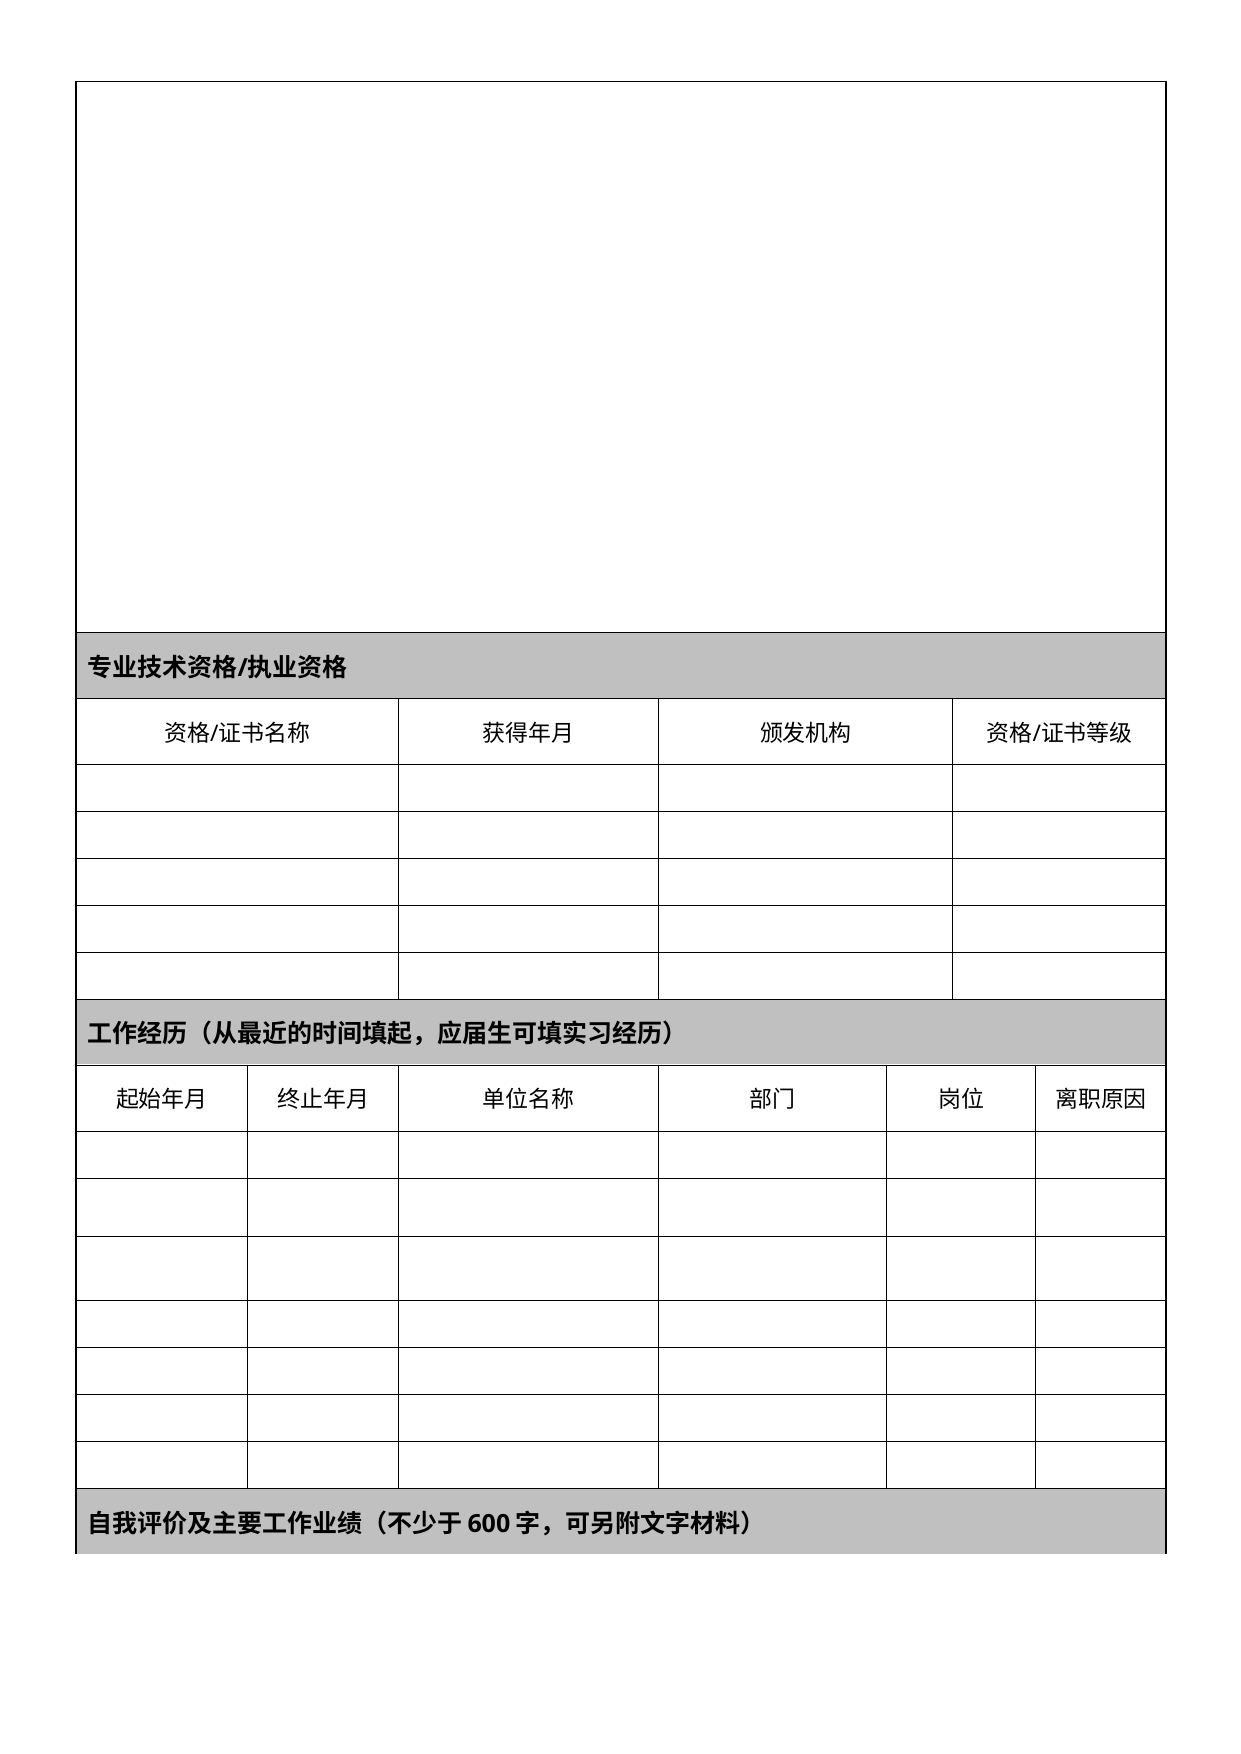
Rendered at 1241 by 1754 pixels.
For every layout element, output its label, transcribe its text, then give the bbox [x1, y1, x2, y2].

table_cell [77, 1237, 247, 1300]
table_cell [77, 859, 398, 905]
table_cell [77, 953, 398, 998]
table_cell [399, 953, 658, 998]
table_cell [399, 1348, 658, 1394]
table_cell [887, 1132, 1035, 1177]
table_cell [77, 1442, 247, 1488]
table_cell [399, 1442, 658, 1488]
table_cell [887, 1442, 1035, 1488]
table_cell [399, 765, 658, 811]
table_cell [77, 812, 398, 858]
table_cell [77, 82, 1165, 632]
table_cell 资格/证书名称 [77, 699, 398, 764]
table_cell [399, 1132, 658, 1177]
table_cell 自我评价及主要工作业绩（不少于600字，可另附文字材料） [77, 1489, 1165, 1554]
table_cell [399, 1395, 658, 1441]
table_cell [953, 953, 1165, 998]
table_cell 单位名称 [399, 1066, 658, 1131]
table_cell 岗位 [887, 1066, 1035, 1131]
table_cell [248, 1132, 398, 1177]
table_cell [399, 1237, 658, 1300]
table_cell [1036, 1237, 1165, 1300]
table_cell 起始年月 [77, 1066, 247, 1131]
table_cell [248, 1179, 398, 1236]
table_cell 部门 [659, 1066, 886, 1131]
table_cell 专业技术资格/执业资格 [77, 633, 1165, 698]
table_cell [659, 1301, 886, 1347]
table_cell [1036, 1301, 1165, 1347]
table_cell [659, 1395, 886, 1441]
table_cell [659, 1179, 886, 1236]
table_cell [659, 906, 952, 952]
table_cell 资格/证书等级 [953, 699, 1165, 764]
table_cell [953, 812, 1165, 858]
table_cell 离职原因 [1036, 1066, 1165, 1131]
table_cell [659, 1237, 886, 1300]
table_cell [77, 1132, 247, 1177]
table_cell [659, 765, 952, 811]
table_cell [248, 1348, 398, 1394]
table_cell [399, 906, 658, 952]
table_cell 获得年月 [399, 699, 658, 764]
table_cell [887, 1348, 1035, 1394]
table_cell [399, 859, 658, 905]
table_cell [659, 953, 952, 998]
table_cell [248, 1442, 398, 1488]
table_cell [248, 1301, 398, 1347]
table_cell [887, 1301, 1035, 1347]
table_cell [953, 765, 1165, 811]
table_cell [887, 1179, 1035, 1236]
table_cell 工作经历（从最近的时间填起，应届生可填实习经历） [77, 1000, 1165, 1064]
table_cell [77, 765, 398, 811]
table_cell [399, 1179, 658, 1236]
table_cell [887, 1237, 1035, 1300]
table_cell [659, 1348, 886, 1394]
table_cell [953, 859, 1165, 905]
table_cell [77, 1179, 247, 1236]
table_cell [248, 1395, 398, 1441]
table_cell [77, 906, 398, 952]
table_cell [399, 812, 658, 858]
table_cell [659, 1442, 886, 1488]
table_cell 颁发机构 [659, 699, 952, 764]
table_cell [659, 812, 952, 858]
table_cell [1036, 1395, 1165, 1441]
table_cell [1036, 1348, 1165, 1394]
table_cell [659, 859, 952, 905]
table_cell [953, 906, 1165, 952]
table_cell [659, 1132, 886, 1177]
table_cell [1036, 1442, 1165, 1488]
table_cell [399, 1301, 658, 1347]
table_cell [77, 1348, 247, 1394]
table_cell [248, 1237, 398, 1300]
table_cell [77, 1395, 247, 1441]
table_cell [77, 1301, 247, 1347]
table_cell 终止年月 [248, 1066, 398, 1131]
table_cell [1036, 1179, 1165, 1236]
table_cell [887, 1395, 1035, 1441]
table_cell [1036, 1132, 1165, 1177]
